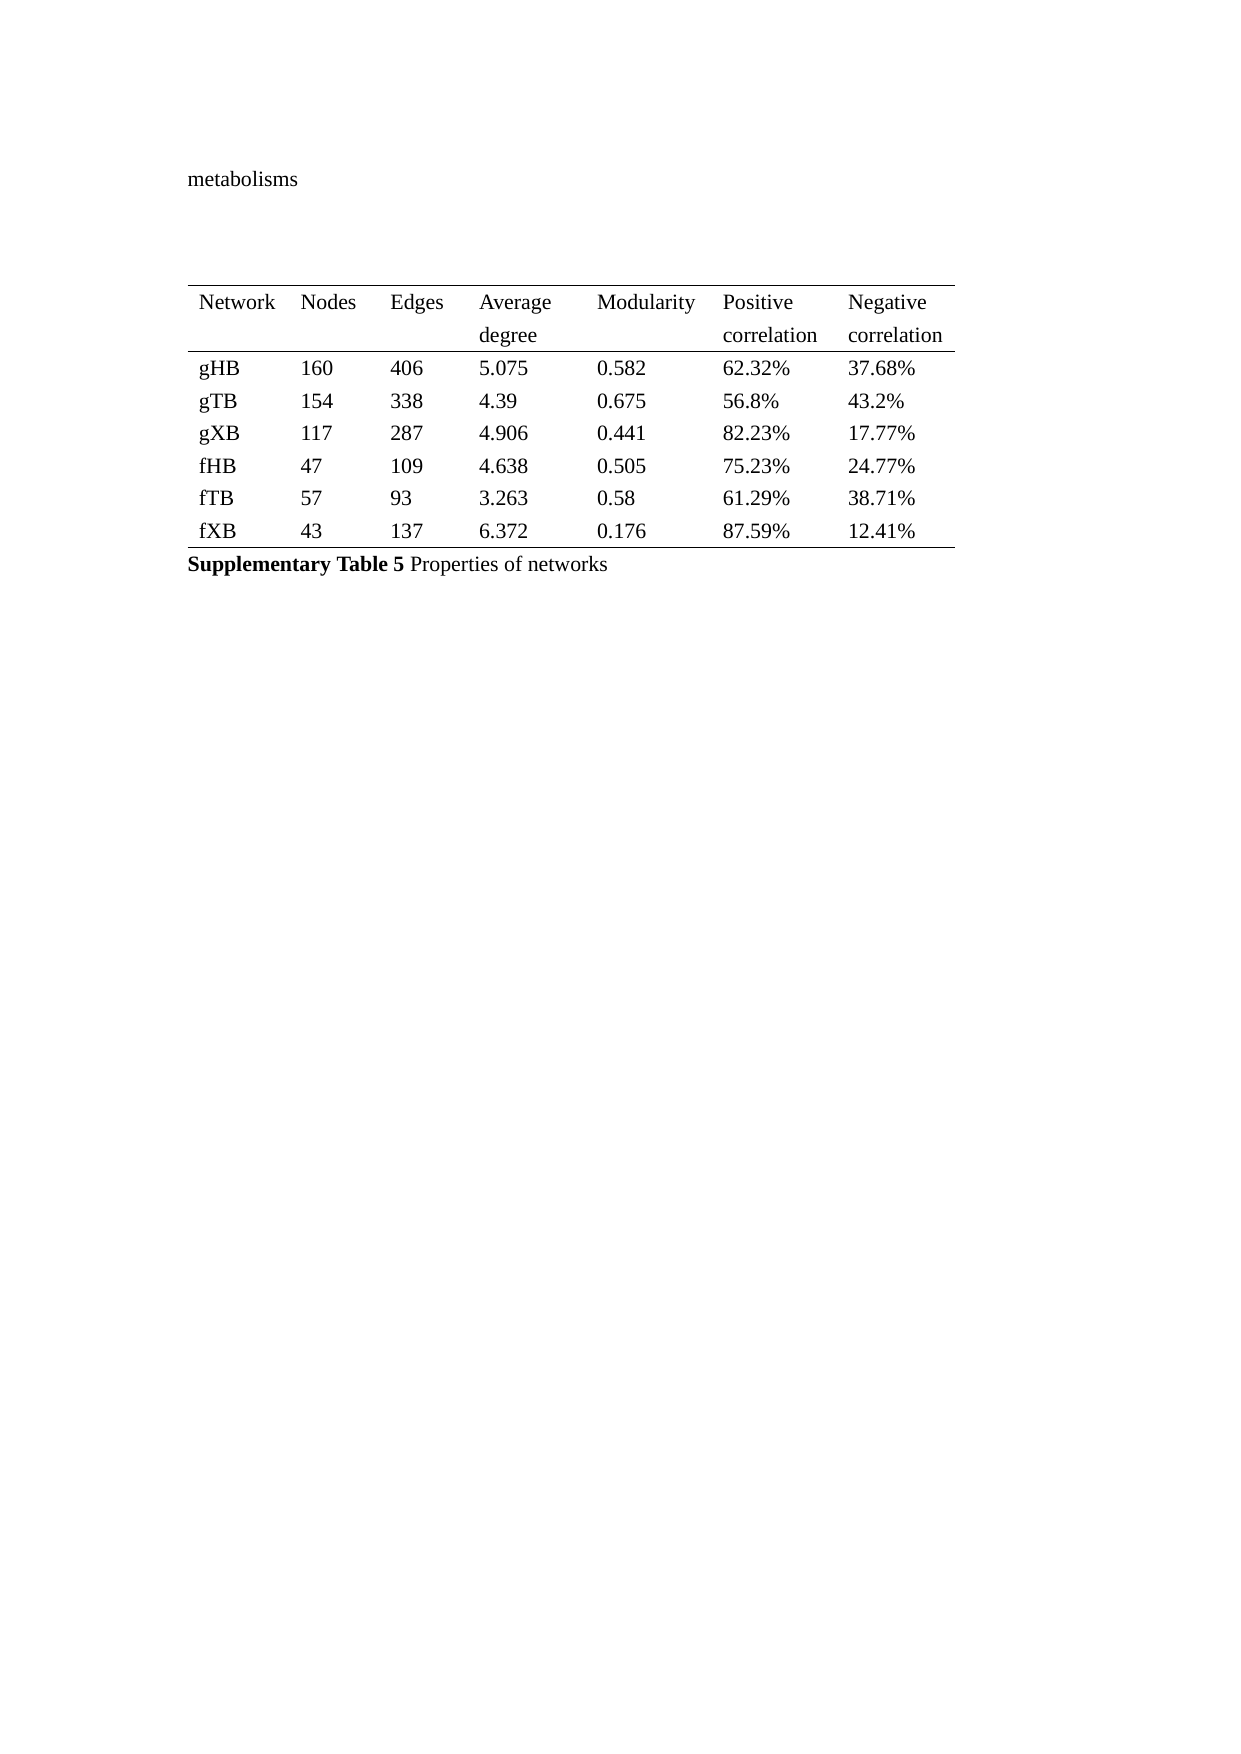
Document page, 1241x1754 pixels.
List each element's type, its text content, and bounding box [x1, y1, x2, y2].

table_cell 62.32% [711, 352, 837, 384]
table_cell 137 [379, 514, 468, 547]
table_cell gHB [188, 352, 289, 384]
table_cell 61.29% [711, 482, 837, 514]
table_cell 47 [289, 449, 379, 482]
table_cell 17.77% [837, 417, 955, 449]
table_header Nodes [289, 286, 379, 351]
table_cell 57 [289, 482, 379, 514]
table_cell 0.582 [586, 352, 711, 384]
table_cell 37.68% [837, 352, 955, 384]
table_cell 4.906 [468, 417, 586, 449]
table_header Edges [379, 286, 468, 351]
table_cell 56.8% [711, 384, 837, 417]
table_cell 43.2% [837, 384, 955, 417]
table_cell gXB [188, 417, 289, 449]
table_cell 82.23% [711, 417, 837, 449]
table_cell fTB [188, 482, 289, 514]
table_cell 0.675 [586, 384, 711, 417]
table_header Average degree [468, 286, 586, 351]
table_cell fHB [188, 449, 289, 482]
table_cell 87.59% [711, 514, 837, 547]
table_cell 154 [289, 384, 379, 417]
table_cell 0.441 [586, 417, 711, 449]
table_cell 406 [379, 352, 468, 384]
table_cell 75.23% [711, 449, 837, 482]
table_cell 12.41% [837, 514, 955, 547]
table_cell 24.77% [837, 449, 955, 482]
table_cell gTB [188, 384, 289, 417]
table_cell 4.39 [468, 384, 586, 417]
table_cell 117 [289, 417, 379, 449]
table_header Modularity [586, 286, 711, 351]
table_cell 6.372 [468, 514, 586, 547]
table_cell 3.263 [468, 482, 586, 514]
table_cell 160 [289, 352, 379, 384]
table_cell 287 [379, 417, 468, 449]
table_cell fXB [188, 514, 289, 547]
table_header Network [188, 286, 289, 351]
table_cell 0.58 [586, 482, 711, 514]
table_cell 5.075 [468, 352, 586, 384]
table_cell 43 [289, 514, 379, 547]
table_header Negative correlation [837, 286, 955, 351]
table_cell 0.176 [586, 514, 711, 547]
table_cell 93 [379, 482, 468, 514]
table_cell 338 [379, 384, 468, 417]
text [187, 162, 1053, 194]
table_cell 109 [379, 449, 468, 482]
table_header Positive correlation [711, 286, 837, 351]
text Supplementary Table 5 Properties of networks [187, 548, 1053, 580]
table_cell 0.505 [586, 449, 711, 482]
table_cell 4.638 [468, 449, 586, 482]
table_cell 38.71% [837, 482, 955, 514]
